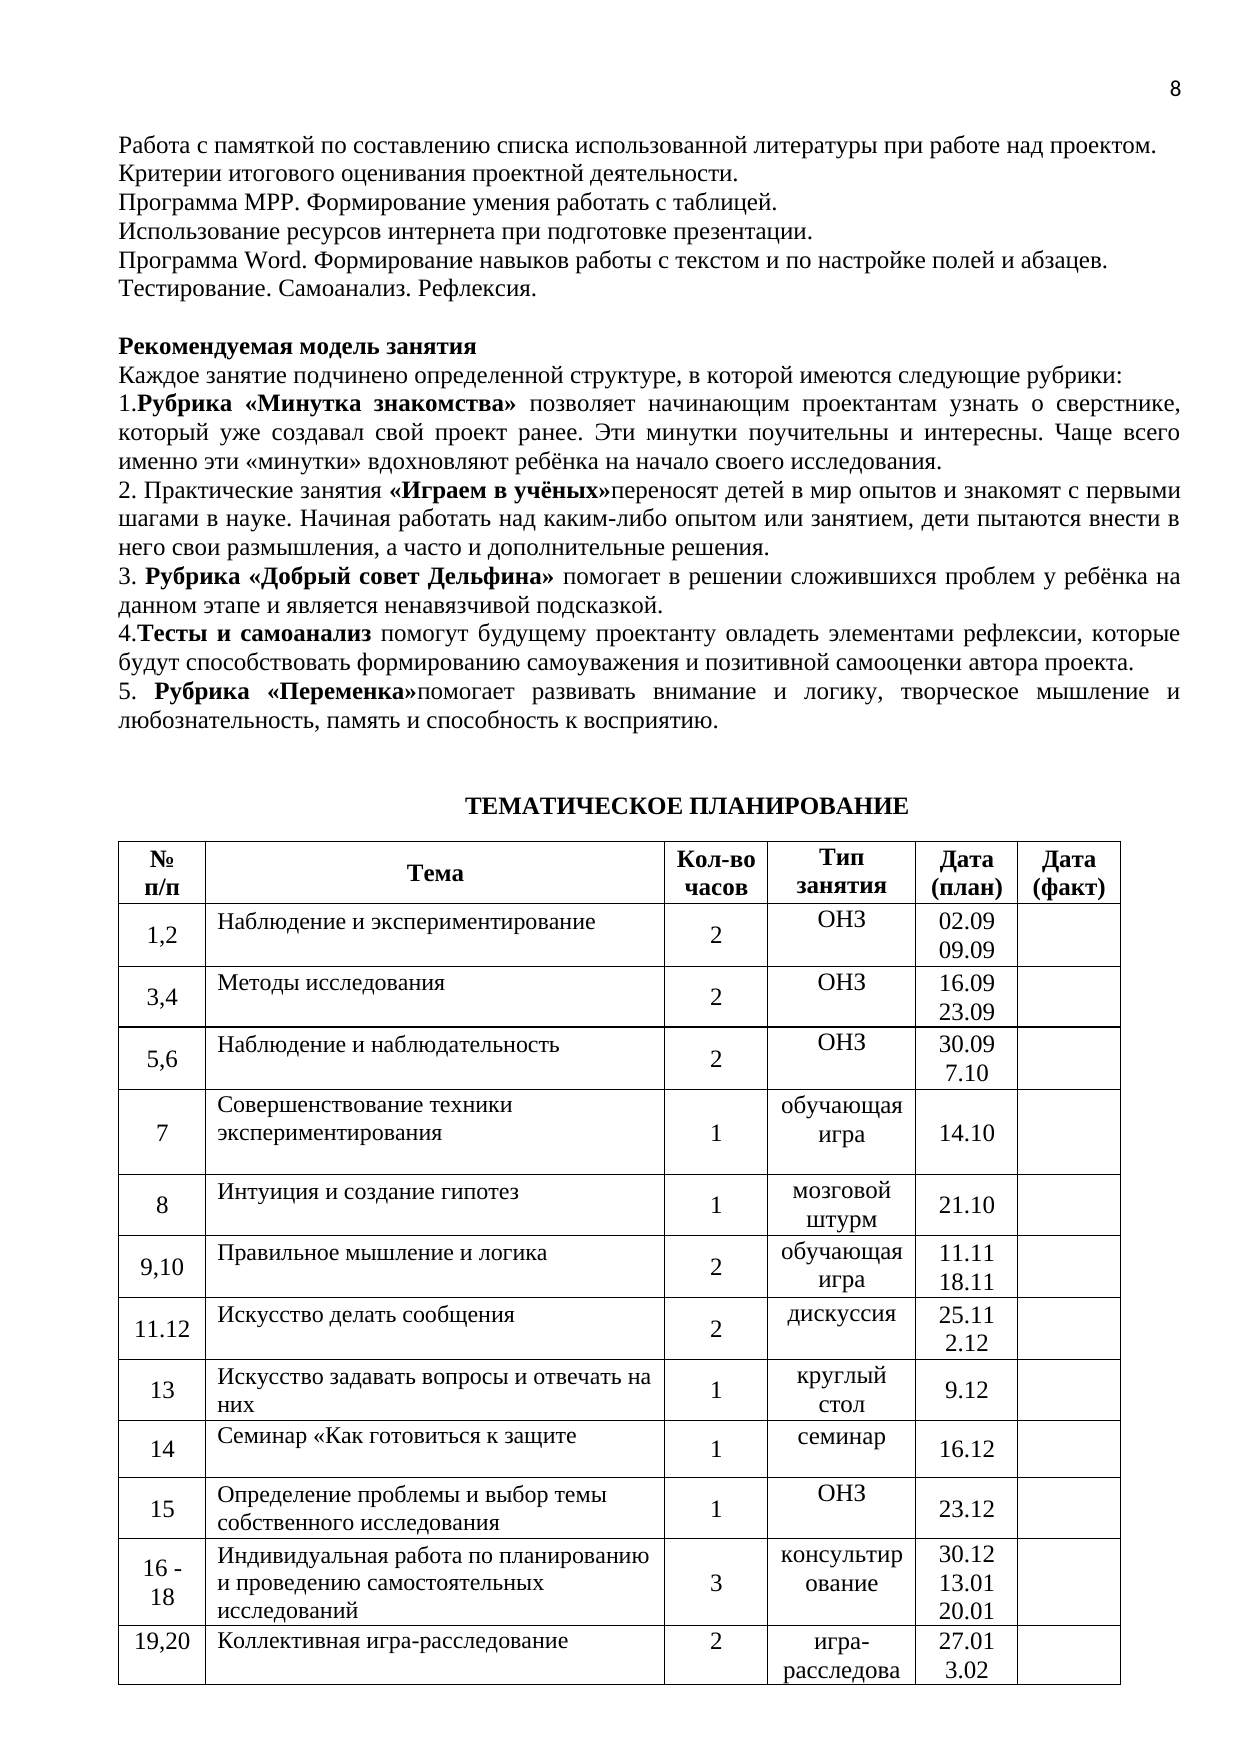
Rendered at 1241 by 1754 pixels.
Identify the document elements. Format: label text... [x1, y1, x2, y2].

list ТЕМАТИЧЕСКОЕ ПЛАНИРОВАНИЕ [193, 791, 1181, 820]
table_cell 14.10 [916, 1090, 1017, 1174]
table_cell мозговой штурм [768, 1175, 915, 1235]
table_cell [1018, 1478, 1120, 1538]
table_cell 2 [665, 1236, 767, 1297]
text Работа с памяткой по составлению списка использованной литературы при работе над проектом. [118, 130, 1181, 158]
text Каждое занятие подчинено определенной структуре, в которой имеются следующие рубрики: [118, 360, 1181, 388]
table_cell 3 [665, 1539, 767, 1625]
table_cell 2 [665, 1626, 767, 1684]
table_cell 15 [119, 1478, 205, 1538]
table_cell [1018, 1298, 1120, 1359]
text 3. Рубрика «Добрый совет Дельфина» помогает в решении сложившихся проблем у ребёнка на данном этапе и является ненавязчивой подсказкой. [118, 561, 1181, 618]
table_cell 1 [665, 1421, 767, 1477]
table_cell 9,10 [119, 1236, 205, 1297]
text Критерии итогового оценивания проектной деятельности. [118, 158, 1181, 187]
table_cell 27.01 3.02 [916, 1626, 1017, 1684]
table_cell 1 [665, 1090, 767, 1174]
table_cell Искусство делать сообщения [206, 1298, 664, 1359]
table_cell обучающая игра [768, 1090, 915, 1174]
table_cell 5,6 [119, 1028, 205, 1089]
table_header № п/п [119, 842, 205, 903]
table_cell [206, 1626, 664, 1684]
table_cell 1 [665, 1478, 767, 1538]
table_cell Методы исследования [206, 967, 664, 1026]
text 4.Тесты и самоанализ помогут будущему проектанту овладеть элементами рефлексии, которые будут способствовать формированию самоуважения и позитивной самооценки автора проекта. [118, 618, 1181, 676]
table_cell 16 - 18 [119, 1539, 205, 1625]
table_cell Искусство задавать вопросы и отвечать на них [206, 1360, 664, 1420]
table_cell 02.09 09.09 [916, 904, 1017, 966]
table_header Кол-во часов [665, 842, 767, 903]
table_cell 23.12 [916, 1478, 1017, 1538]
table_cell 25.11 2.12 [916, 1298, 1017, 1359]
table_cell ОНЗ [768, 904, 915, 966]
text Использование ресурсов интернета при подготовке презентации. [118, 216, 1181, 245]
table_cell 1,2 [119, 904, 205, 966]
table_cell Совершенствование техники экспериментирования [206, 1090, 664, 1174]
table_cell дискуссия [768, 1298, 915, 1359]
table_cell 11.12 [119, 1298, 205, 1359]
text 1.Рубрика «Минутка знакомства» позволяет начинающим проектантам узнать о сверстнике, который уже создавал свой проект ранее. Эти минутки поучительны и интересны. Чаще всего именно эти «минутки» вдохновляют ребёнка на начало своего исследования. [118, 388, 1181, 475]
table_cell [1018, 1539, 1120, 1625]
table_cell Наблюдение и наблюдательность [206, 1028, 664, 1089]
table_cell обучающая игра [768, 1236, 915, 1297]
table_cell 13 [119, 1360, 205, 1420]
table_cell круглый стол [768, 1360, 915, 1420]
table_cell [1018, 904, 1120, 966]
table_cell 11.11 18.11 [916, 1236, 1017, 1297]
table_cell Наблюдение и экспериментирование [206, 904, 664, 966]
table_cell 1 [665, 1175, 767, 1235]
table_cell 9.12 [916, 1360, 1017, 1420]
table_cell 16.12 [916, 1421, 1017, 1477]
table_cell 19,20 [119, 1626, 205, 1684]
table_cell Определение проблемы и выбор темы собственного исследования [206, 1478, 664, 1538]
table_cell 2 [665, 1028, 767, 1089]
table_cell [1018, 1626, 1120, 1684]
text 2. Практические занятия «Играем в учёных»переносят детей в мир опытов и знакомят с первыми шагами в науке. Начиная работать над каким-либо опытом или занятием, дети пытаются внести в него свои размышления, а часто и дополнительные решения. [118, 475, 1181, 561]
text Программа МРР. Формирование умения работать с таблицей. [118, 187, 1181, 216]
table_cell 2 [665, 967, 767, 1026]
table_cell семинар [768, 1421, 915, 1477]
table_cell игра-расследование [768, 1626, 915, 1684]
table_cell 7 [119, 1090, 205, 1174]
table_cell Индивидуальная работа по планированию и проведению самостоятельных исследований [206, 1539, 664, 1625]
text Программа Word. Формирование навыков работы с текстом и по настройке полей и абзацев. [118, 245, 1181, 273]
table_cell [1018, 1236, 1120, 1297]
table_cell ОНЗ [768, 1478, 915, 1538]
table_cell Правильное мышление и логика [206, 1236, 664, 1297]
table_header Тип занятия [768, 842, 915, 903]
table_cell [1018, 1360, 1120, 1420]
table_cell 2 [665, 904, 767, 966]
table_cell 21.10 [916, 1175, 1017, 1235]
table_cell 14 [119, 1421, 205, 1477]
table_cell 1 [665, 1360, 767, 1420]
table_cell 3,4 [119, 967, 205, 1026]
table_header Дата (план) [916, 842, 1017, 903]
table_cell 16.09 23.09 [916, 967, 1017, 1026]
text Тестирование. Самоанализ. Рефлексия. [118, 273, 1181, 302]
table_cell ОНЗ [768, 1028, 915, 1089]
table_cell [1018, 967, 1120, 1026]
table_cell 30.09 7.10 [916, 1028, 1017, 1089]
table_cell консультирование [768, 1539, 915, 1625]
table_cell [1018, 1175, 1120, 1235]
table_cell [1018, 1028, 1120, 1089]
table_cell [1018, 1421, 1120, 1477]
table_cell 30.12 13.01 20.01 [916, 1539, 1017, 1625]
table_cell ОНЗ [768, 967, 915, 1026]
table_header Тема [206, 842, 664, 903]
table_header Дата (факт) [1018, 842, 1120, 903]
text 5. Рубрика «Переменка»помогает развивать внимание и логику, творческое мышление и любознательность, память и способность к восприятию. [118, 676, 1181, 733]
text Рекомендуемая модель занятия [118, 331, 1181, 360]
table_cell Семинар «Как готовиться к защите [206, 1421, 664, 1477]
table_cell 2 [665, 1298, 767, 1359]
table_cell Интуиция и создание гипотез [206, 1175, 664, 1235]
table_cell [1018, 1090, 1120, 1174]
table_cell 8 [119, 1175, 205, 1235]
